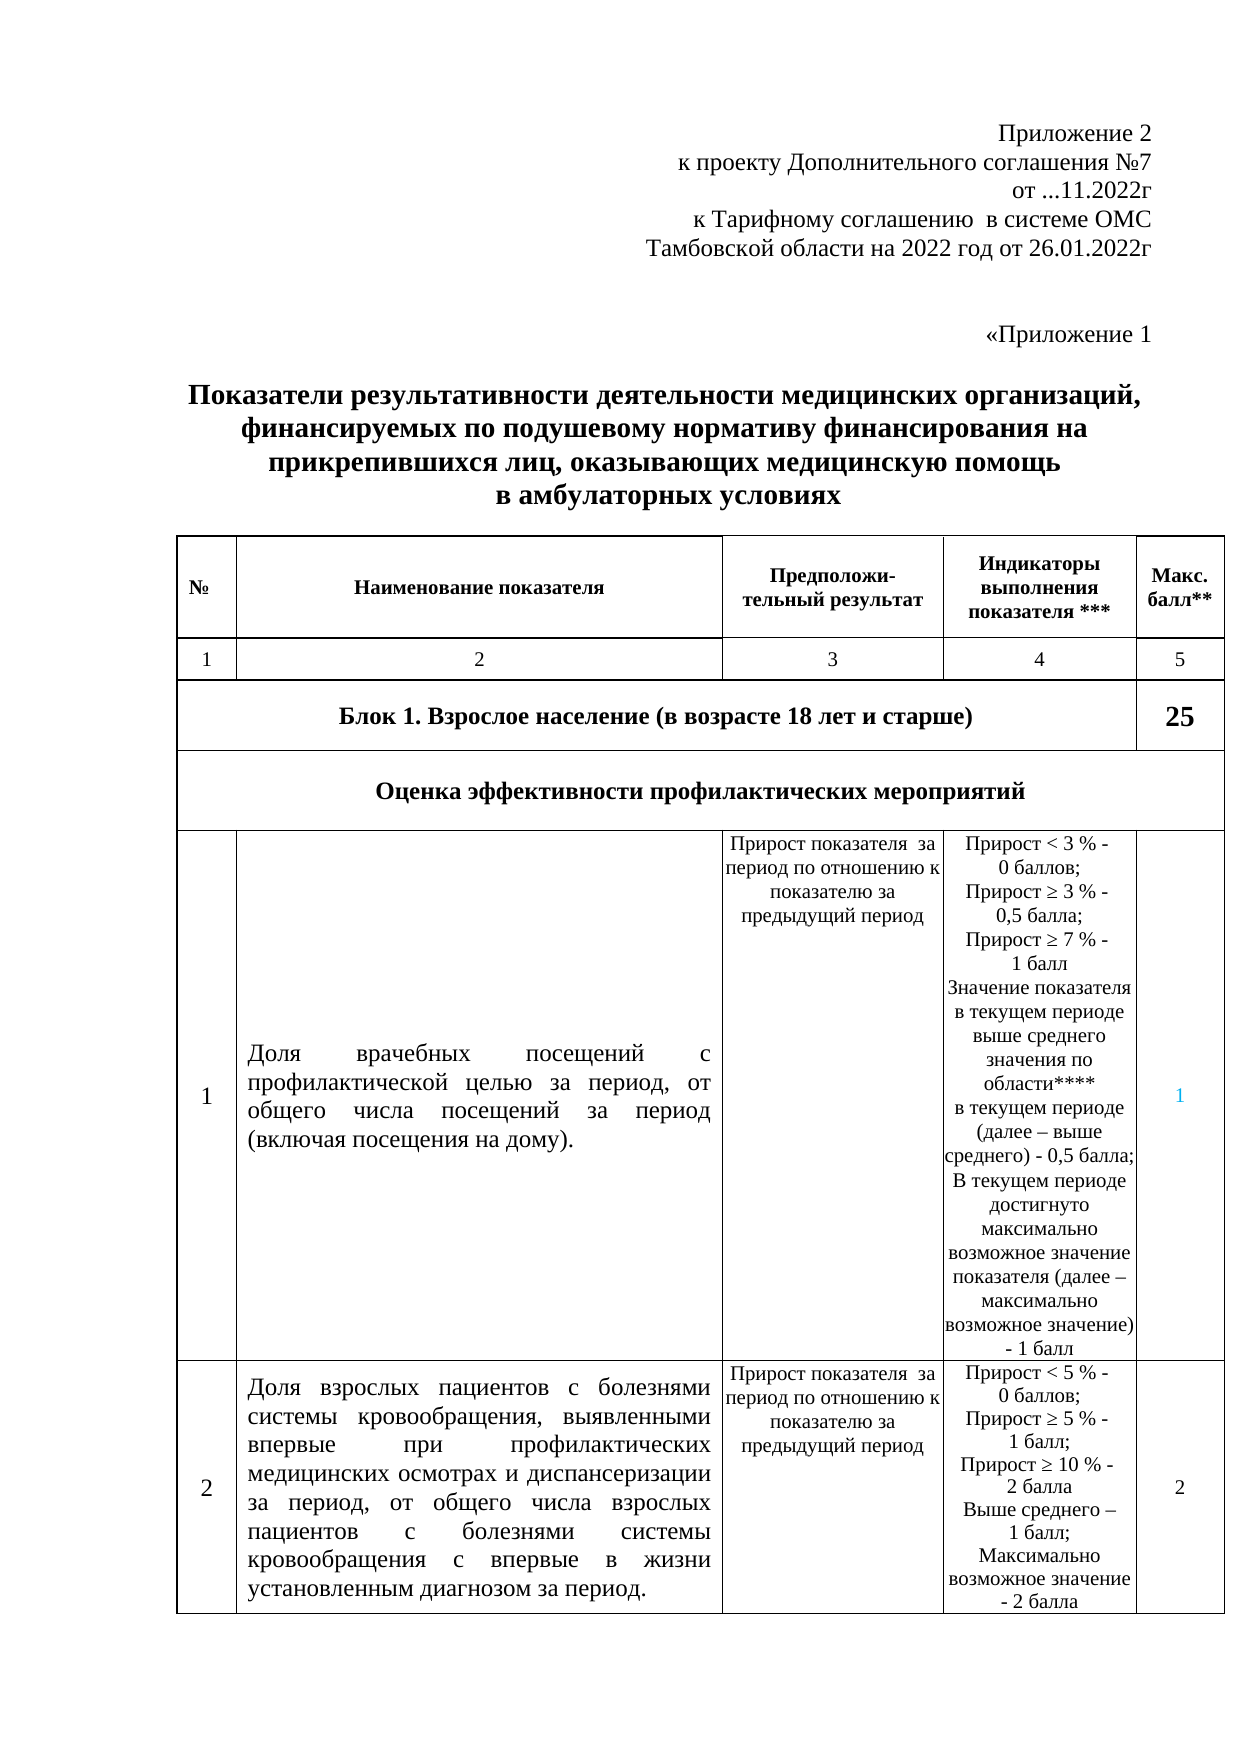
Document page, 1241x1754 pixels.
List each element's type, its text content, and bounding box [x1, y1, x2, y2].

text Показатели результативности деятельности медицинских организаций, финансируемых по подушевому нормативу финансирования на прикрепившихся лиц, оказывающих медицинскую помощь [177, 377, 1152, 477]
table_cell Блок 1. Взрослое население (в возрасте 18 лет и старше) [178, 681, 1136, 750]
text в амбулаторных условиях [177, 477, 1152, 511]
table_cell 2 [178, 1361, 236, 1613]
table_cell Прирост < 5 % - 0 баллов; Прирост ≥ 5 % - 1 балл; Прирост ≥ 10 % - 2 балла Выше среднего – 1 балл; Максимально возможное значение - 2 балла [944, 1361, 1136, 1613]
text «Приложение 1 [177, 319, 1152, 348]
table_cell 2 [237, 639, 722, 679]
table_header Макс. балл** [1137, 537, 1224, 637]
text от ...11.2022г [177, 176, 1152, 204]
table_cell 5 [1137, 639, 1224, 679]
table_cell 2 [1137, 1361, 1224, 1613]
table_header № [178, 537, 236, 637]
table_cell 1 [178, 831, 236, 1360]
table_header Индикаторы выполнения показателя *** [944, 536, 1136, 637]
text Приложение 2 [177, 118, 1152, 147]
table_header Предположи- тельный результат [723, 536, 944, 637]
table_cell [723, 1361, 943, 1613]
text к проекту Дополнительного соглашения №7 [177, 147, 1152, 176]
table_cell 1 [178, 639, 236, 679]
table_cell Доля взрослых пациентов с болезнями системы кровообращения, выявленными впервые при профилактических медицинских осмотрах и диспансеризации за период, от общего числа взрослых пациентов с болезнями системы кровообращения с впервые в жизни установленным диагнозом за период. [237, 1361, 722, 1613]
table_cell Прирост < 3 % - 0 баллов; Прирост ≥ 3 % - 0,5 балла; Прирост ≥ 7 % - 1 балл Значение показателя в текущем периоде выше среднего значения по области**** в текущем периоде (далее – выше среднего) - 0,5 балла; В текущем периоде достигнуто максимально возможное значение показателя (далее – максимально возможное значение) - 1 балл [944, 831, 1136, 1360]
table_cell Оценка эффективности профилактических мероприятий [178, 751, 1224, 829]
table_cell Доля врачебных посещений с профилактической целью за период, от общего числа посещений за период (включая посещения на дому). [237, 831, 722, 1360]
table_header Наименование показателя [237, 537, 722, 637]
text к Тарифному соглашению в системе ОМС [177, 204, 1152, 233]
table_cell 25 [1137, 681, 1224, 750]
table_cell 1 [1137, 831, 1224, 1360]
text Тамбовской области на 2022 год от 26.01.2022г [177, 233, 1152, 262]
table_cell Прирост показателя за период по отношению к показателю за предыдущий период [723, 831, 943, 1360]
table_cell 3 [723, 638, 943, 679]
table_cell 4 [944, 638, 1136, 679]
